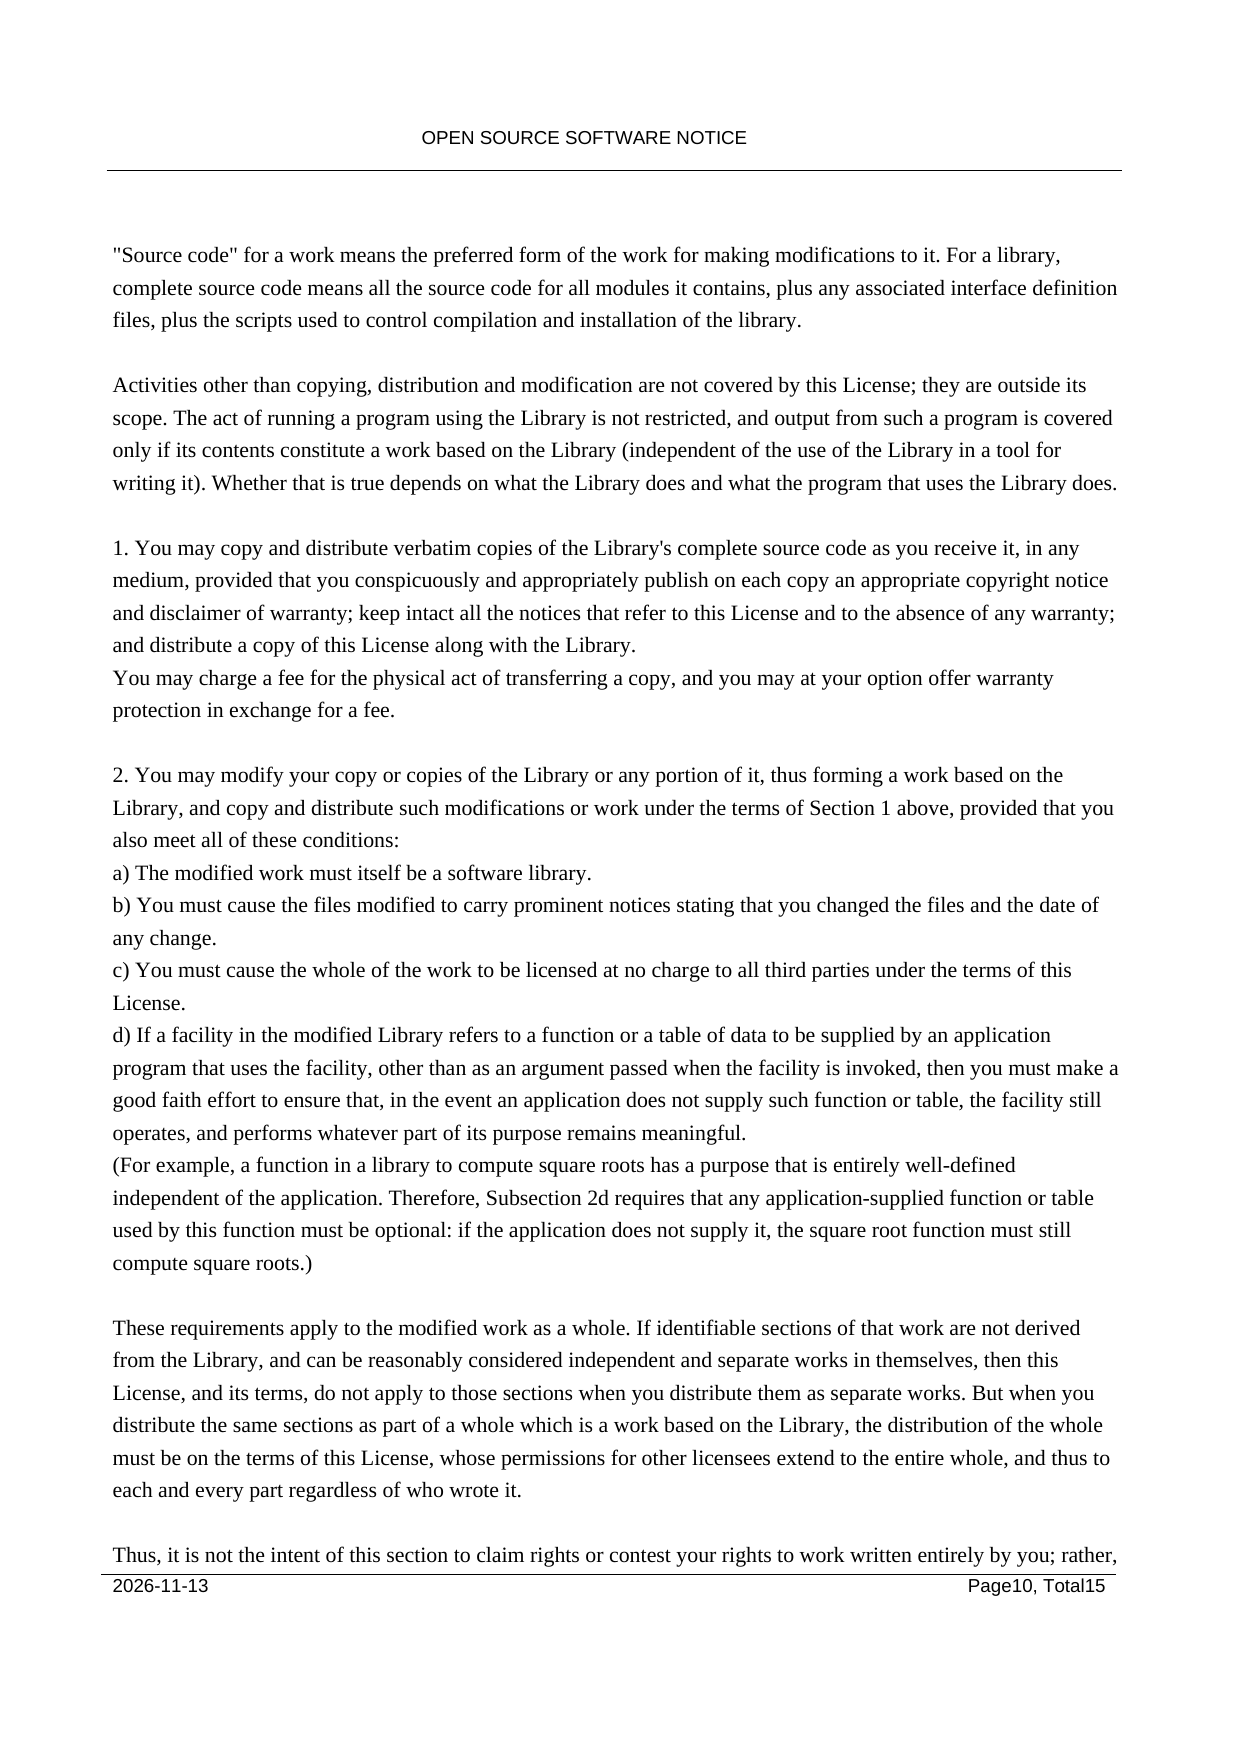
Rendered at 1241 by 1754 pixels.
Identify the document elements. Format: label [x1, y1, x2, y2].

text [112, 206, 1128, 1571]
